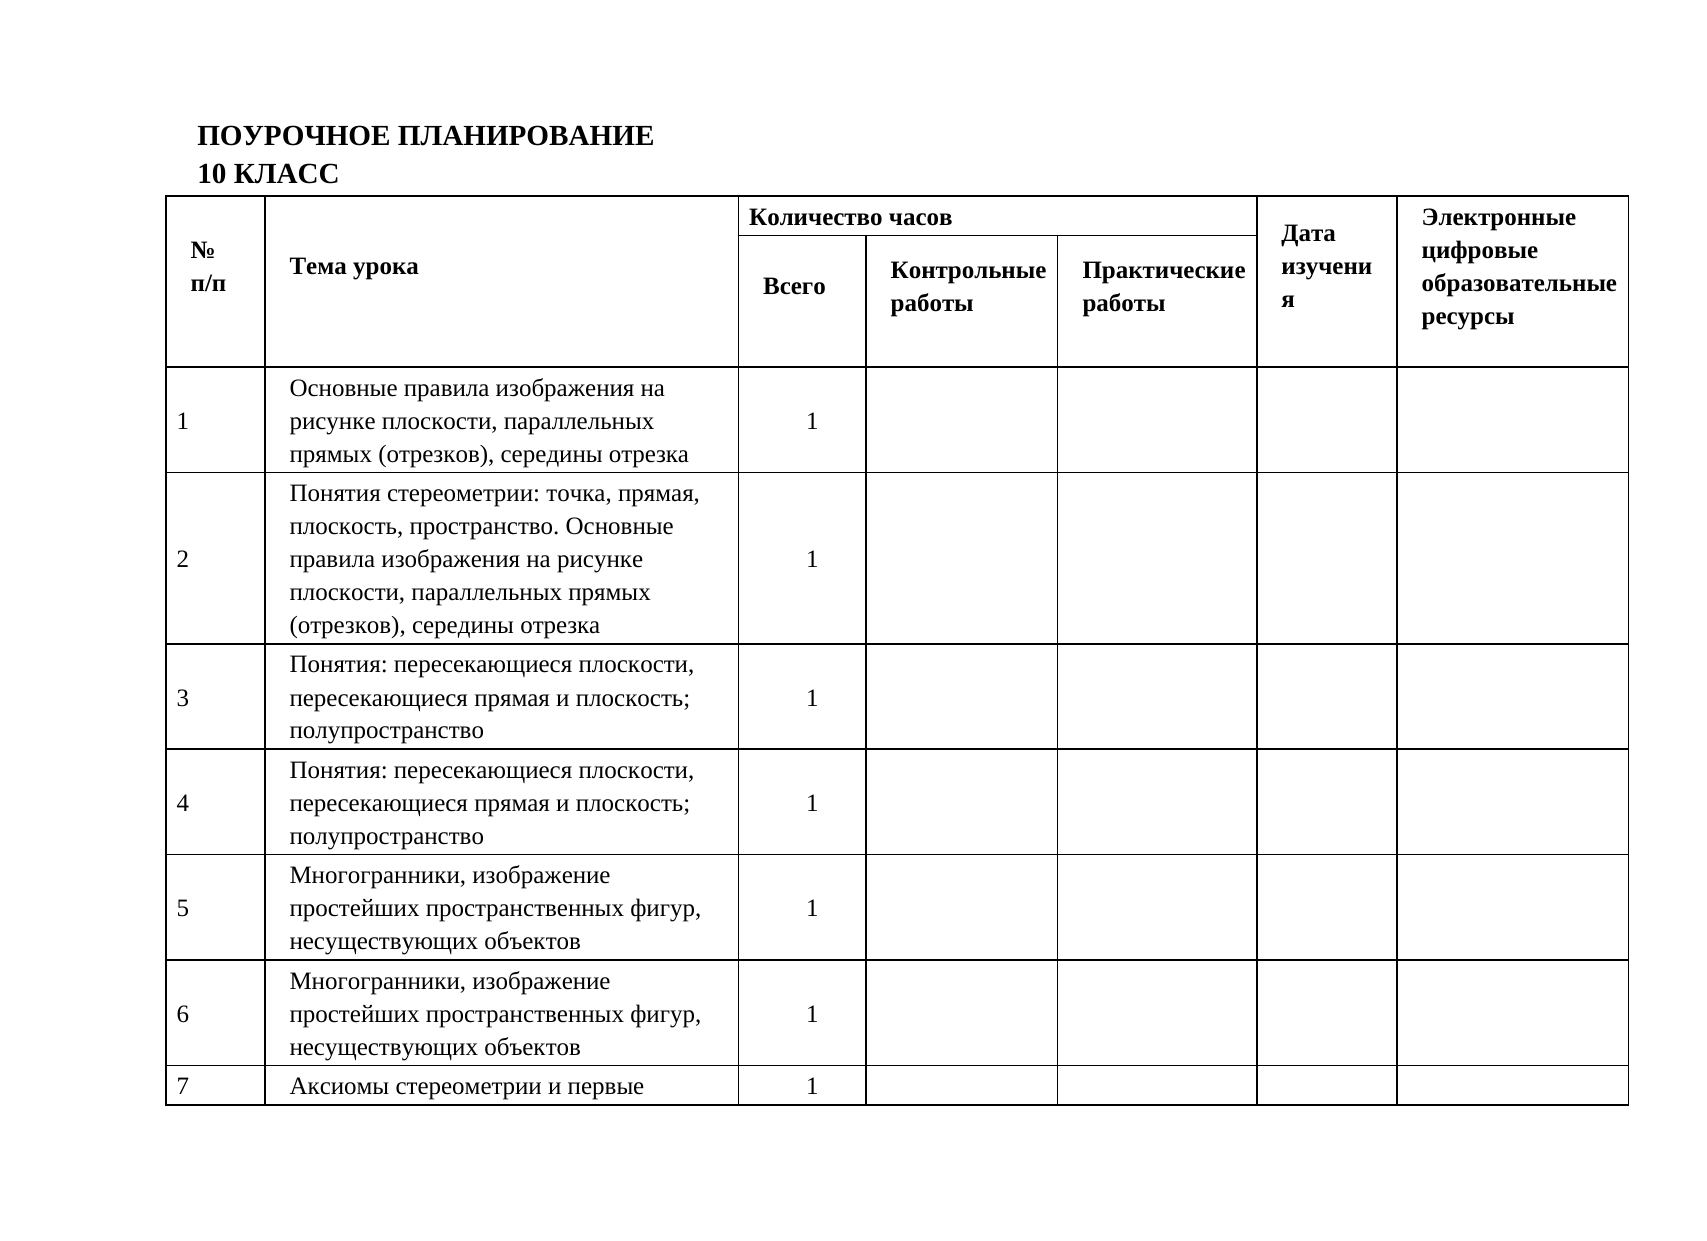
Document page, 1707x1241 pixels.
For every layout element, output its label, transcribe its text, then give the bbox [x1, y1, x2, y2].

table_cell [1058, 1066, 1256, 1104]
table_cell [1398, 1066, 1628, 1104]
table_cell [1398, 368, 1628, 471]
table_cell Понятия стереометрии: точка, прямая, плоскость, пространство. Основные правила изображения на рисунке плоскости, параллельных прямых (отрезков), середины отрезка [266, 473, 738, 643]
table_cell 1 [739, 473, 865, 643]
table_cell [1258, 645, 1396, 748]
table_cell [1258, 1066, 1396, 1104]
text 10 КЛАСС [190, 157, 1618, 190]
table_cell 1 [739, 1066, 865, 1104]
table_cell 2 [167, 473, 264, 643]
table_cell [867, 473, 1057, 643]
table_cell [1058, 961, 1256, 1064]
table_cell [1058, 855, 1256, 959]
table_cell [1398, 961, 1628, 1064]
table_cell Понятия: пересекающиеся плоскости, пересекающиеся прямая и плоскость; полупространство [266, 645, 738, 748]
table_header Электронные цифровые образовательные ресурсы [1398, 197, 1628, 366]
table_cell Многогранники, изображение простейших пространственных фигур, несуществующих объектов [266, 855, 738, 959]
table_cell 6 [167, 961, 264, 1064]
table_cell 3 [167, 645, 264, 748]
table_cell [1398, 645, 1628, 748]
table_cell Многогранники, изображение простейших пространственных фигур, несуществующих объектов [266, 961, 738, 1064]
table_cell [867, 1066, 1057, 1104]
table_cell 1 [739, 855, 865, 959]
table_cell [1258, 368, 1396, 471]
table_cell [1058, 368, 1256, 471]
table_cell [1398, 473, 1628, 643]
table_cell 1 [739, 368, 865, 471]
table_header Тема урока [266, 197, 738, 366]
table_cell [867, 855, 1057, 959]
table_cell 4 [167, 750, 264, 854]
table_cell [1058, 473, 1256, 643]
table_cell [1398, 750, 1628, 854]
table_cell 5 [167, 855, 264, 959]
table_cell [266, 1066, 738, 1104]
table_cell [867, 961, 1057, 1064]
table_cell 1 [739, 645, 865, 748]
table_cell 7 [167, 1066, 264, 1104]
table_cell [1258, 961, 1396, 1064]
table_cell [1398, 855, 1628, 959]
table_cell [1258, 855, 1396, 959]
table_header Дата изучения [1258, 197, 1396, 366]
table_cell [1258, 750, 1396, 854]
table_cell 1 [167, 368, 264, 471]
table_cell 1 [739, 750, 865, 854]
table_cell Понятия: пересекающиеся плоскости, пересекающиеся прямая и плоскость; полупространство [266, 750, 738, 854]
table_cell [1058, 645, 1256, 748]
table_cell [867, 750, 1057, 854]
table_cell [867, 368, 1057, 471]
table_cell Всего [739, 236, 865, 366]
table_cell 1 [739, 961, 865, 1064]
table_header № п/п [167, 197, 264, 366]
table_cell Основные правила изображения на рисунке плоскости, параллельных прямых (отрезков), середины отрезка [266, 368, 738, 471]
table_header Количество часов [739, 197, 1256, 234]
table_cell [1258, 473, 1396, 643]
table_cell Практические работы [1058, 236, 1256, 366]
text ПОУРОЧНОЕ ПЛАНИРОВАНИЕ [190, 118, 1618, 152]
table_cell Контрольные работы [867, 236, 1057, 366]
table_cell [1058, 750, 1256, 854]
table_cell [867, 645, 1057, 748]
